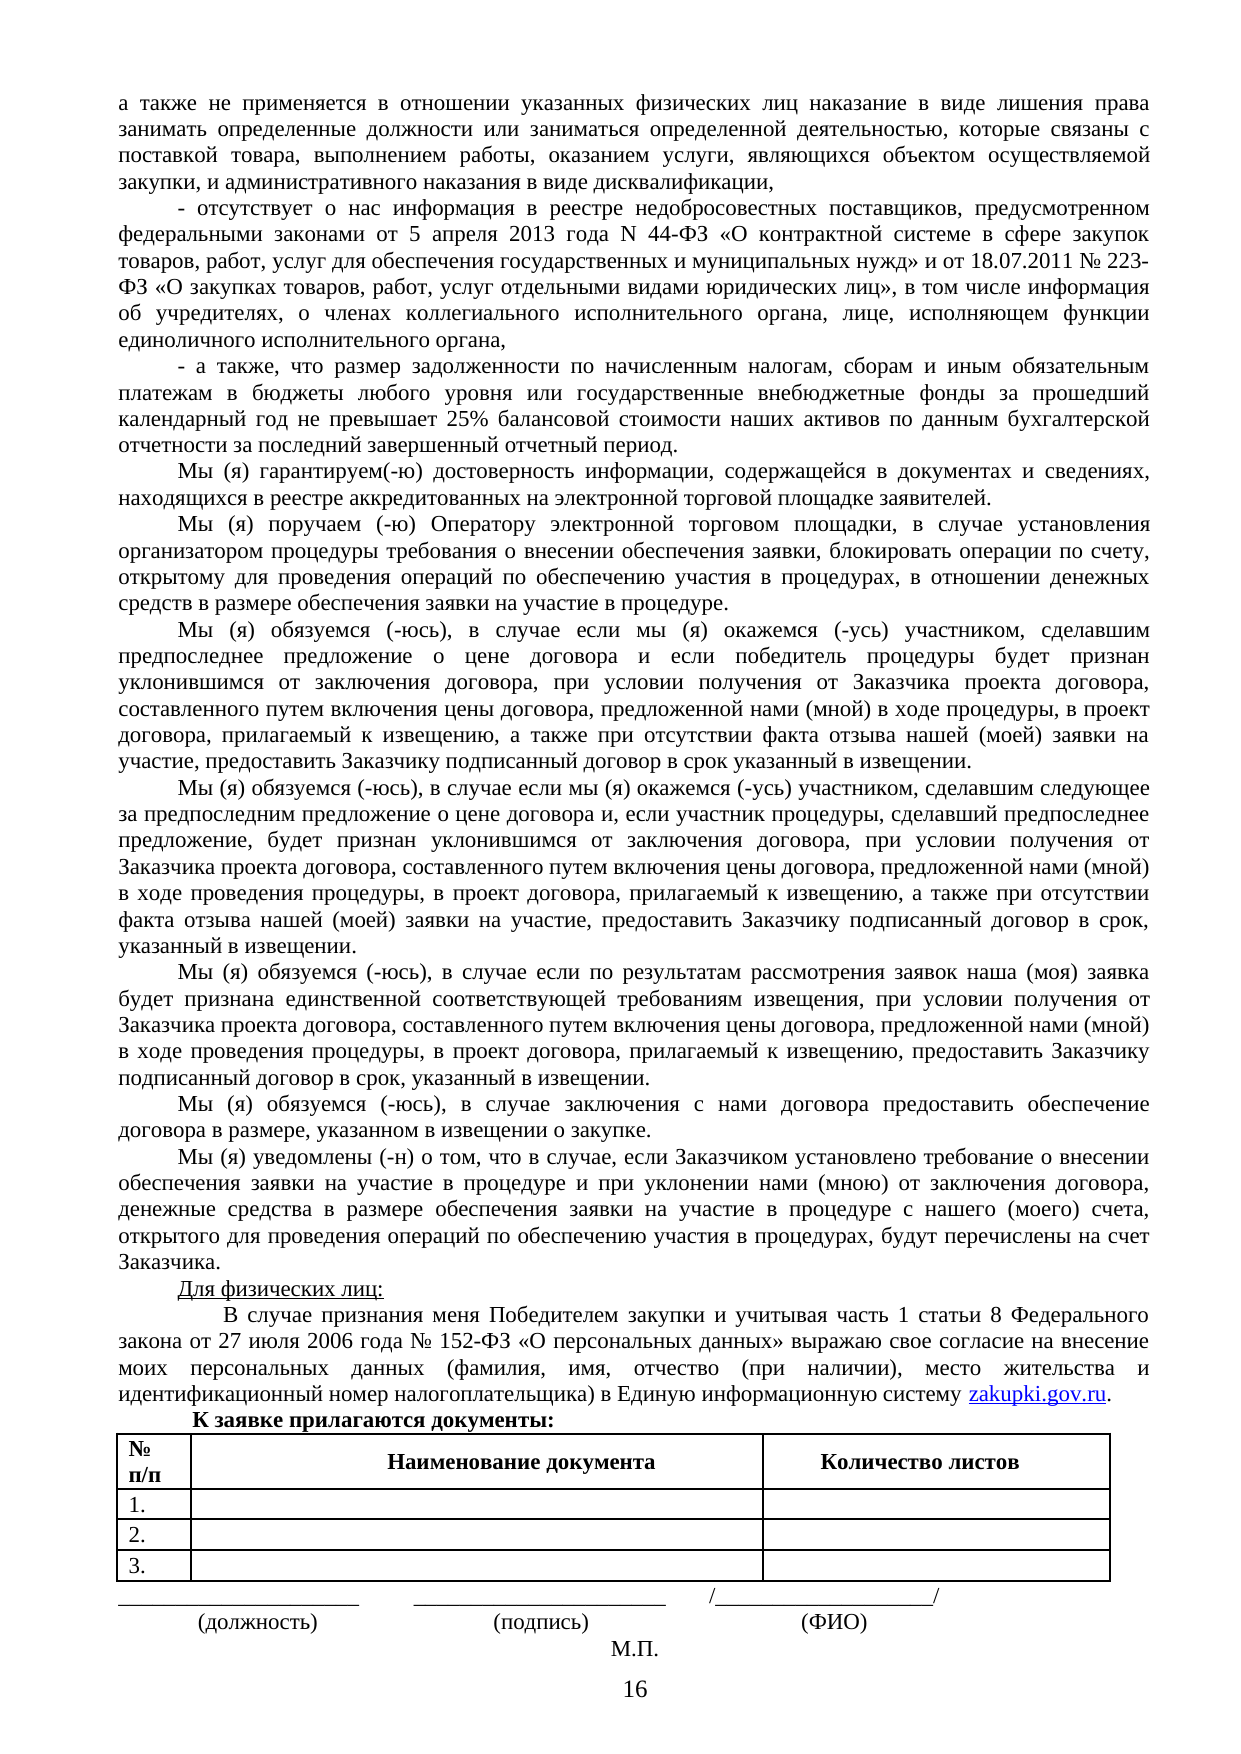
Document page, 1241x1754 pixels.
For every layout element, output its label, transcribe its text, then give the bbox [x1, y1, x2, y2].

table_header Наименование документа [192, 1435, 762, 1487]
table_cell [192, 1551, 762, 1580]
table_cell [764, 1490, 1109, 1518]
text Мы (я) обязуемся (-юсь), в случае если мы (я) окажемся (-усь) участником, сделавшим предпоследнее предложение о цене договора и если победитель процедуры будет признан уклонившимся от заключения договора, при условии получения от Заказчика проекта договора, составленного путем включения цены договора, предложенной нами (мной) в ходе процедуры, в проект договора, прилагаемый к извещению, а также при отсутствии факта отзыва нашей (моей) заявки на участие, предоставить Заказчику подписанный договор в срок указанный в извещении. [118, 616, 1152, 774]
text Мы (я) гарантируем(-ю) достоверность информации, содержащейся в документах и сведениях, находящихся в реестре аккредитованных на электронной торговой площадке заявителей. [118, 458, 1152, 510]
list - отсутствует о нас информация в реестре недобросовестных поставщиков, предусмотренном федеральными законами от 5 апреля 2013 года N 44-ФЗ «О контрактной системе в сфере закупок товаров, работ, услуг для обеспечения государственных и муниципальных нужд» и от 18.07.2011 № 223-ФЗ «О закупках товаров, работ, услуг отдельными видами юридических лиц», в том числе информация об учредителях, о членах коллегиального исполнительного органа, лице, исполняющем функции единоличного исполнительного органа, [118, 194, 1152, 352]
text Мы (я) обязуемся (-юсь), в случае заключения с нами договора предоставить обеспечение договора в размере, указанном в извещении о закупке. [118, 1090, 1152, 1143]
table_cell 2. [118, 1520, 190, 1549]
text Для физических лиц: [118, 1274, 1152, 1301]
table_header Количество листов [764, 1435, 1109, 1487]
table_header № п/п [118, 1435, 190, 1487]
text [118, 89, 1152, 194]
text Мы (я) поручаем (-ю) Оператору электронной торговом площадки, в случае установления организатором процедуры требования о внесении обеспечения заявки, блокировать операции по счету, открытому для проведения операций по обеспечению участия в процедурах, в отношении денежных средств в размере обеспечения заявки на участие в процедуре. [118, 510, 1152, 616]
table_cell [764, 1520, 1109, 1549]
table_cell 3. [118, 1551, 190, 1580]
table_cell 1. [118, 1490, 190, 1518]
text - а также, что размер задолженности по начисленным налогам, сборам и иным обязательным платежам в бюджеты любого уровня или государственные внебюджетные фонды за прошедший календарный год не превышает 25% балансовой стоимости наших активов по данным бухгалтерской отчетности за последний завершенный отчетный период. [118, 352, 1152, 458]
text В случае признания меня Победителем закупки и учитывая часть 1 статьи 8 Федерального закона от 27 июля 2006 года № 152-ФЗ «О персональных данных» выражаю свое согласие на внесение моих персональных данных (фамилия, имя, отчество (при наличии), место жительства и идентификационный номер налогоплательщика) в Единую информационную систему zakupki.gov.ru. [118, 1301, 1152, 1406]
text К заявке прилагаются документы: [118, 1406, 1152, 1433]
text Мы (я) уведомлены (-н) о том, что в случае, если Заказчиком установлено требование о внесении обеспечения заявки на участие в процедуре и при уклонении нами (мною) от заключения договора, денежные средства в размере обеспечения заявки на участие в процедуре с нашего (моего) счета, открытого для проведения операций по обеспечению участия в процедурах, будут перечислены на счет Заказчика. [118, 1143, 1152, 1274]
text Мы (я) обязуемся (-юсь), в случае если по результатам рассмотрения заявок наша (моя) заявка будет признана единственной соответствующей требованиям извещения, при условии получения от Заказчика проекта договора, составленного путем включения цены договора, предложенной нами (мной) в ходе проведения процедуры, в проект договора, прилагаемый к извещению, предоставить Заказчику подписанный договор в срок, указанный в извещении. [118, 958, 1152, 1090]
table_cell [764, 1551, 1109, 1580]
table_cell [192, 1520, 762, 1549]
text _____________________ ______________________ /___________________/ [118, 1582, 1152, 1608]
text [118, 1635, 1152, 1661]
text Мы (я) обязуемся (-юсь), в случае если мы (я) окажемся (-усь) участником, сделавшим следующее за предпоследним предложение о цене договора и, если участник процедуры, сделавший предпоследнее предложение, будет признан уклонившимся от заключения договора, при условии получения от Заказчика проекта договора, составленного путем включения цены договора, предложенной нами (мной) в ходе проведения процедуры, в проект договора, прилагаемый к извещению, а также при отсутствии факта отзыва нашей (моей) заявки на участие, предоставить Заказчику подписанный договор в срок, указанный в извещении. [118, 774, 1152, 958]
table_cell [192, 1490, 762, 1518]
text (должность) (подпись) (ФИО) [118, 1608, 1152, 1635]
